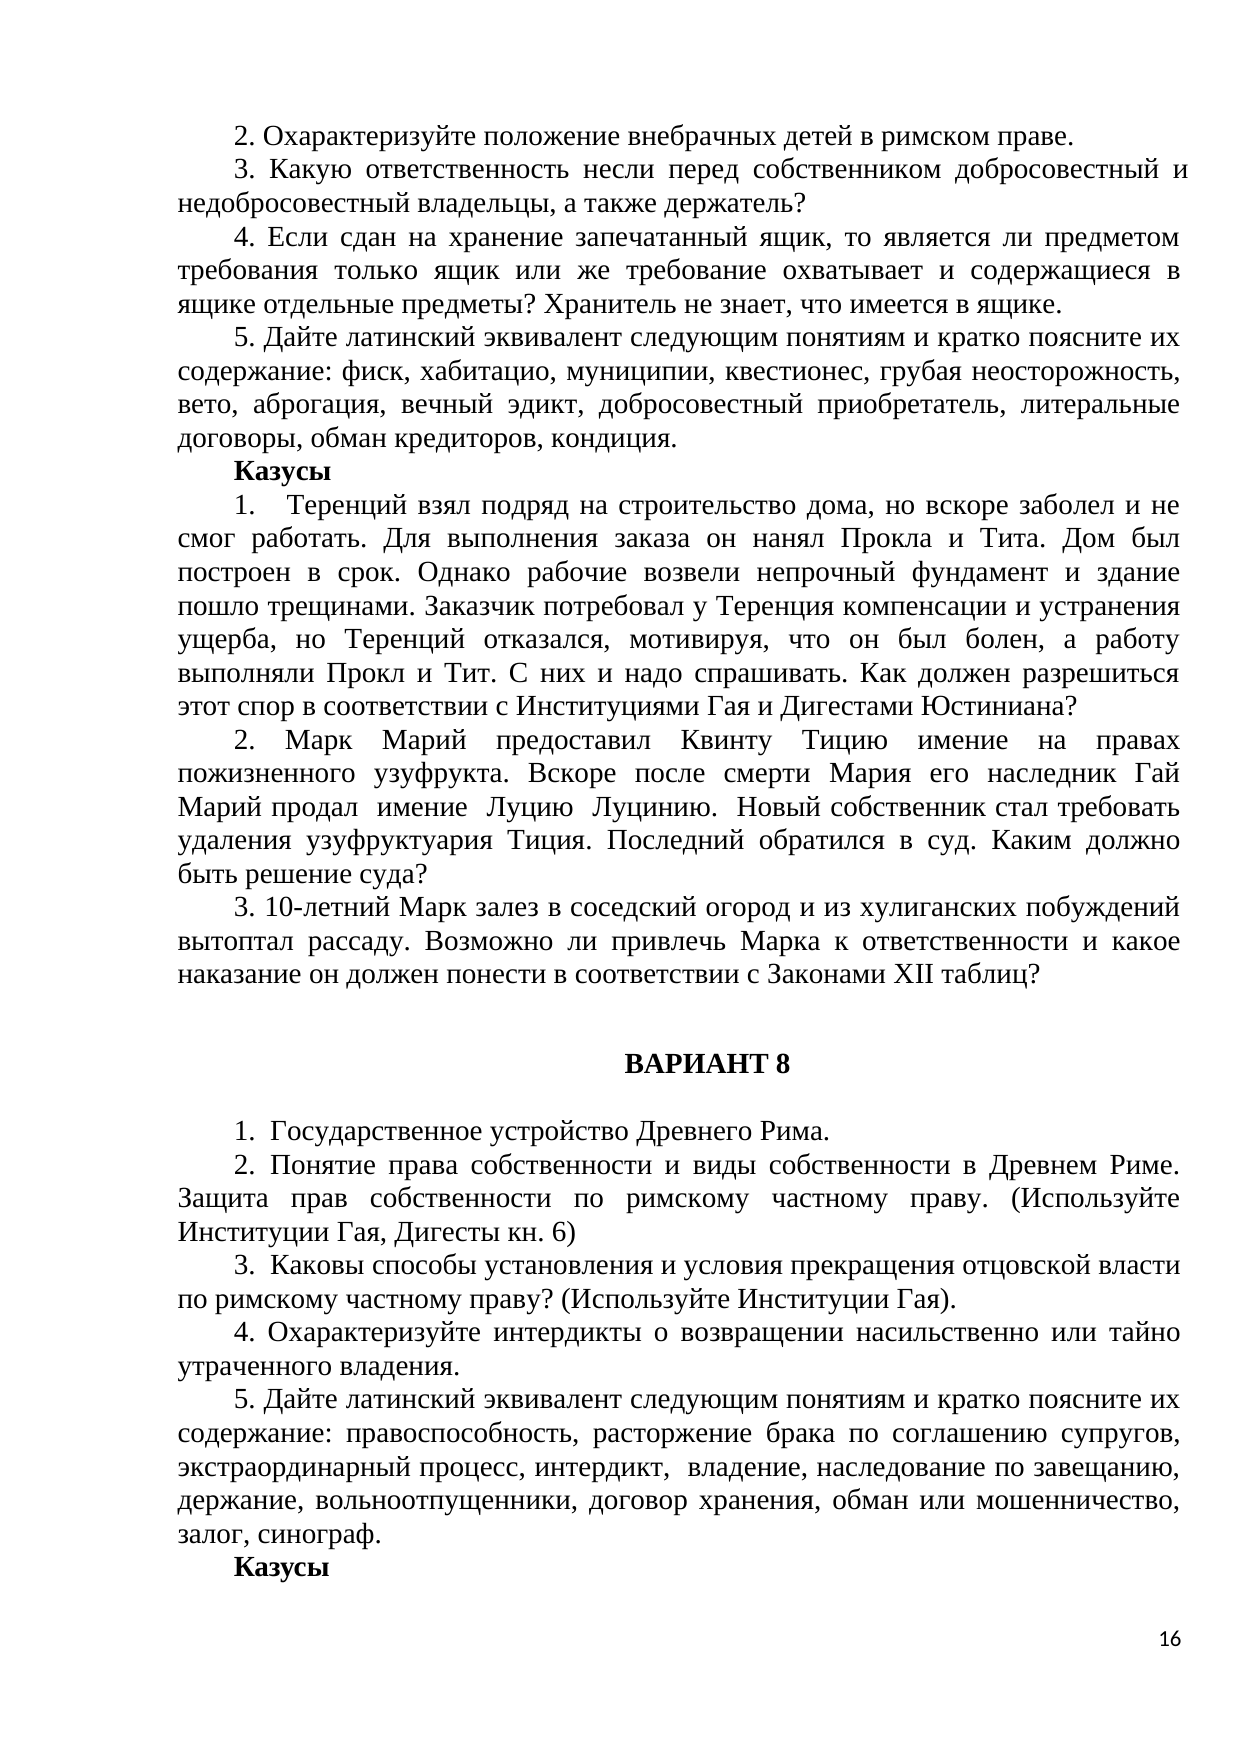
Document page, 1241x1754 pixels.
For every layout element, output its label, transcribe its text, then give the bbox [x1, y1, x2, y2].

text 5. Дайте латинский эквивалент следующим понятиям и кратко поясните их содержание: правоспособность, расторжение брака по соглашению супругов, экстраординарный процесс, интердикт, владение, наследование по завещанию, держание, вольноотпущенники, договор хранения, обман или мошенничество, залог, синограф. [177, 1382, 1181, 1549]
text 3. Какую ответственность несли перед собственником добросовестный и недобросовестный владельцы, а также держатель? [177, 152, 1189, 219]
text Казусы [177, 1549, 1181, 1583]
text 4. Если сдан на хранение запечатанный ящик, то является ли предметом требования только ящик или же требование охватывает и содержащиеся в ящике отдельные предметы? Хранитель не знает, что имеется в ящике. [177, 219, 1181, 319]
text 2. Понятие права собственности и виды собственности в Древнем Риме. Защита прав собственности по римскому частному праву. (Используйте Институции Гая, Дигесты кн. 6) [177, 1147, 1181, 1247]
text 2. Охарактеризуйте положение внебрачных детей в римском праве. [177, 118, 1189, 152]
text 3. Каковы способы установления и условия прекращения отцовской власти по римскому частному праву? (Используйте Институции Гая). [177, 1247, 1181, 1314]
text 2. Марк Марий предоставил Квинту Тицию имение на правах пожизненного узуфрукта. Вскоре после смерти Мария его наследник Гай Марий продал имение Луцию Луцинию. Новый собственник стал требовать удаления узуфруктуария Тиция. Последний обратился в суд. Каким должно быть решение суда? [177, 722, 1181, 889]
text 3. 10-летний Марк залез в соседский огород и из хулиганских побуждений вытоптал рассаду. Возможно ли привлечь Марка к ответственности и какое наказание он должен понести в соответствии с Законами ХII таблиц? [177, 889, 1181, 990]
text ВАРИАНТ 8 [177, 1046, 1181, 1080]
text 1. Теренций взял подряд на строительство дома, но вскоре заболел и не смог работать. Для выполнения заказа он нанял Прокла и Тита. Дом был построен в срок. Однако рабочие возвели непрочный фундамент и здание пошло трещинами. Заказчик потребовал у Теренция компенсации и устранения ущерба, но Теренций отказался, мотивируя, что он был болен, а работу выполняли Прокл и Тит. С них и надо спрашивать. Как должен разрешиться этот спор в соответствии с Институциями Гая и Дигестами Юстиниана? [177, 487, 1181, 722]
text 4. Охарактеризуйте интердикты о возвращении насильственно или тайно утраченного владения. [177, 1314, 1181, 1382]
text 1. Государственное устройство Древнего Рима. [177, 1113, 1181, 1147]
text 5. Дайте латинский эквивалент следующим понятиям и кратко поясните их содержание: фиск, хабитацио, муниципии, квестионес, грубая неосторожность, вето, аброгация, вечный эдикт, добросовестный приобретатель, литеральные договоры, обман кредиторов, кондиция. [177, 319, 1181, 453]
text Казусы [177, 453, 1181, 487]
